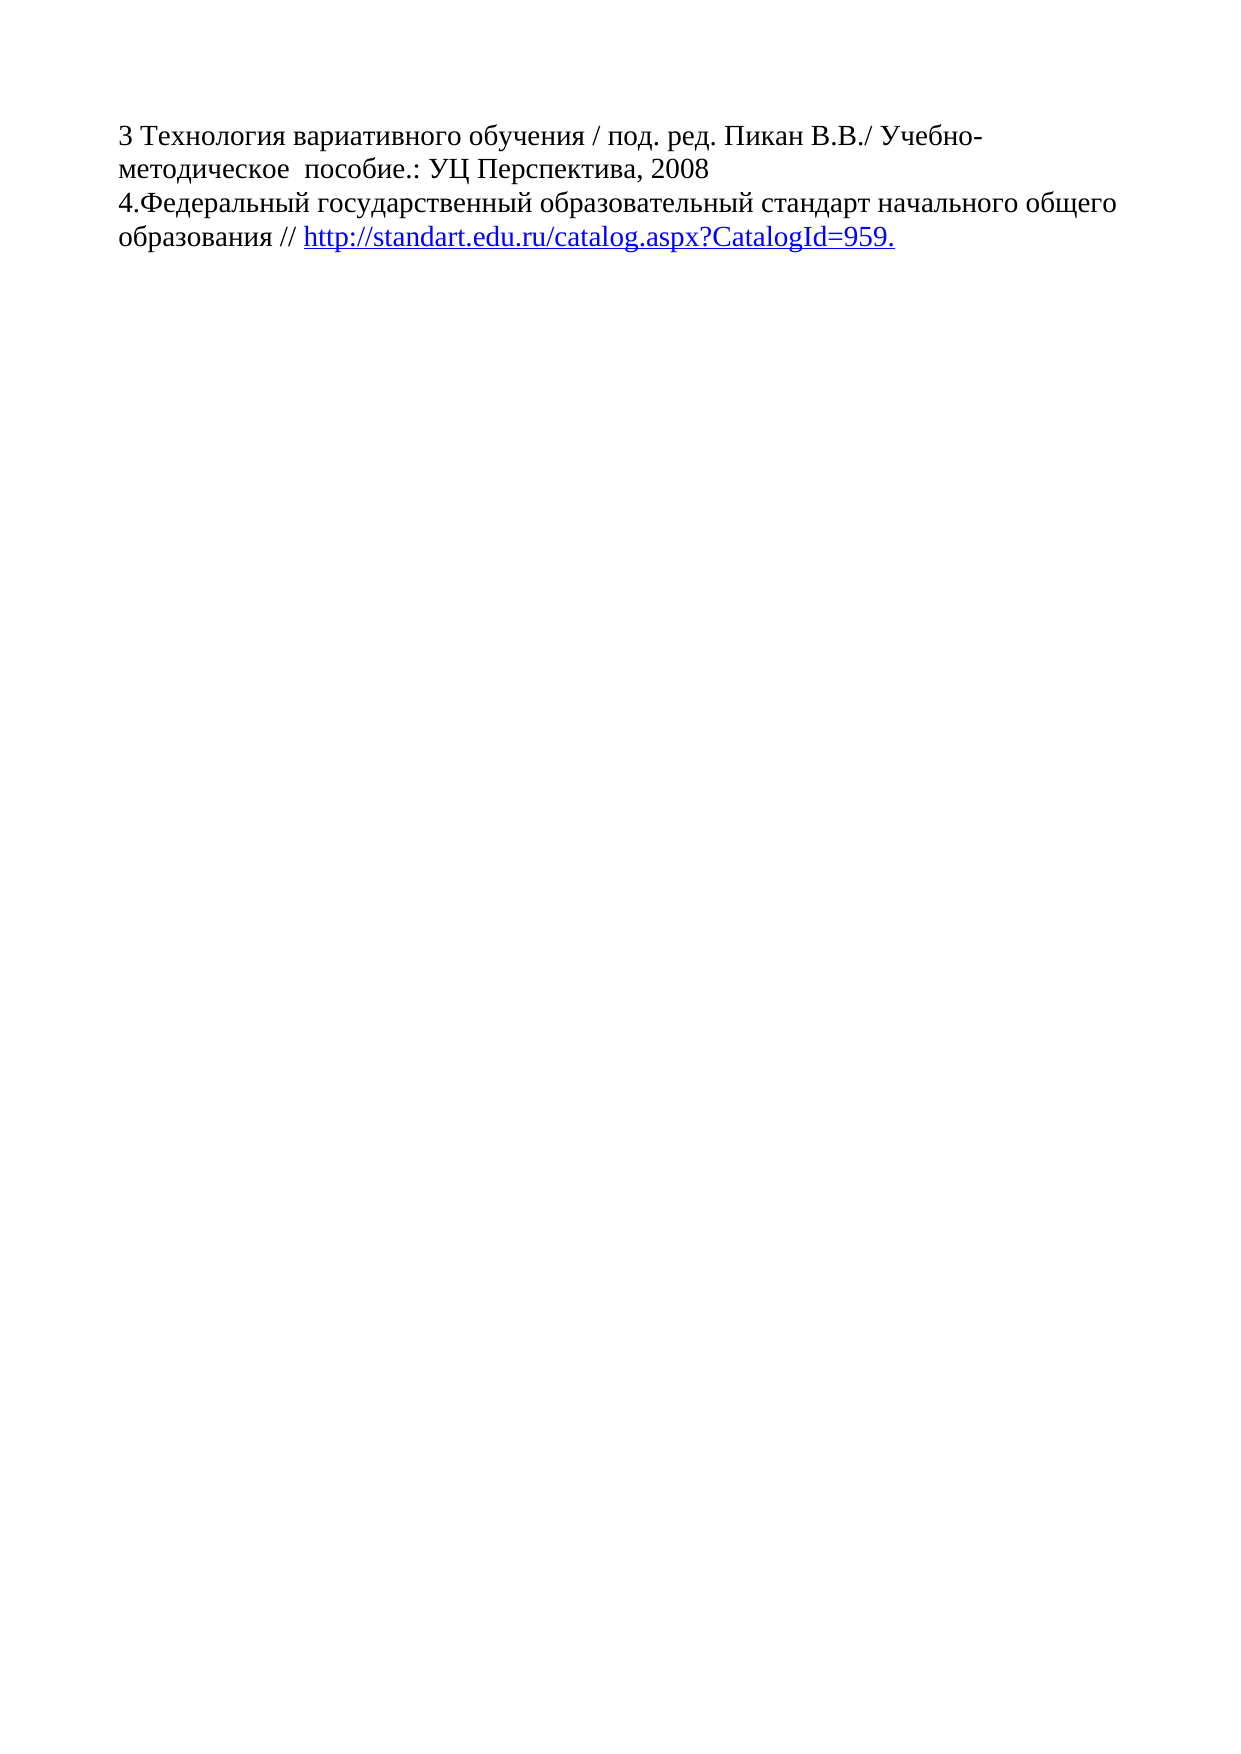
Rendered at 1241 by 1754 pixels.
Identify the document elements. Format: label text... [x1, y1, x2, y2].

text 4.Федеральный государственный образовательный стандарт начального общего образования // http://standart.edu.ru/catalog.aspx?CatalogId=959. [118, 185, 1122, 252]
text 3 Технология вариативного обучения / под. ред. Пикан В.В./ Учебно-методическое пособие.: УЦ Перспектива, 2008 [118, 118, 1122, 185]
